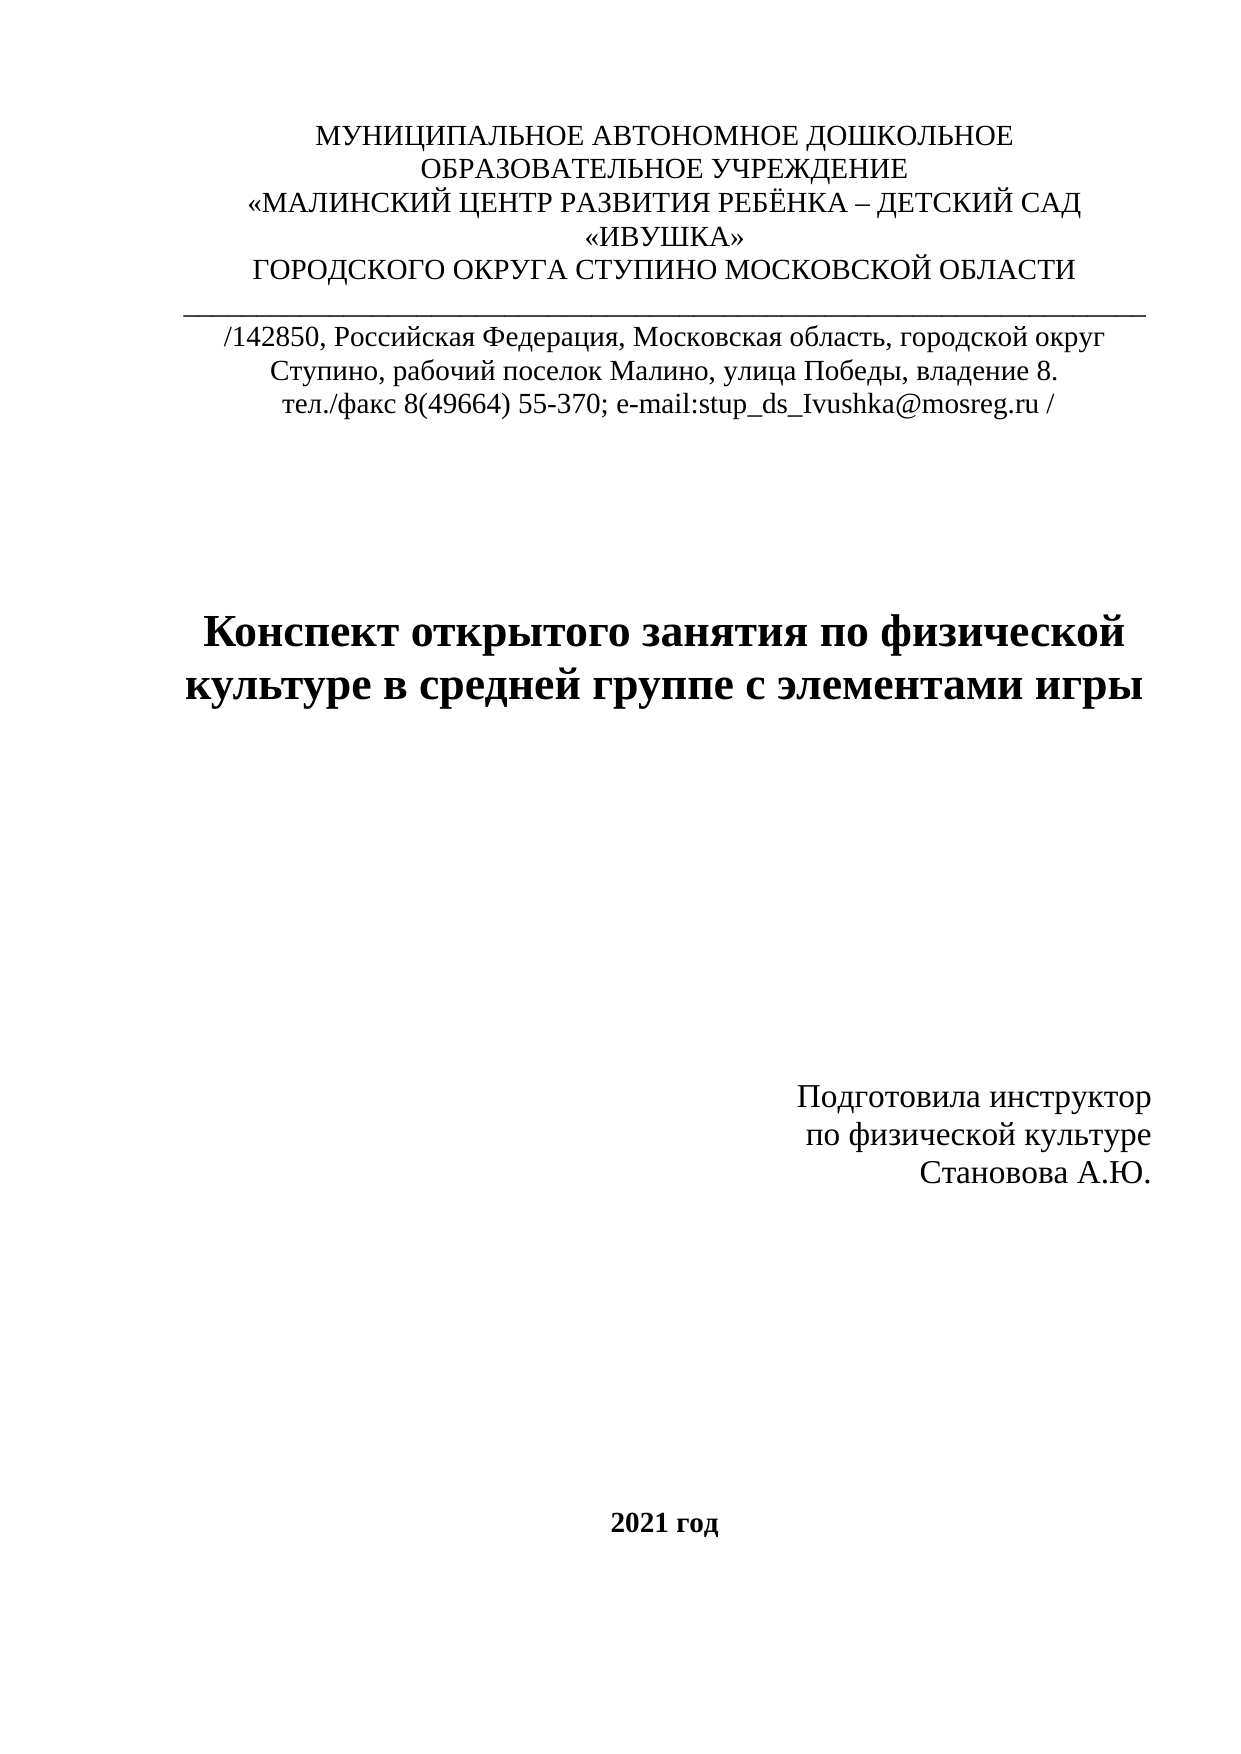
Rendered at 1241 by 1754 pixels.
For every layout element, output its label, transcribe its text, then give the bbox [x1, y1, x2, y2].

text «МАЛИНСКИЙ ЦЕНТР РАЗВИТИЯ РЕБЁНКА – ДЕТСКИЙ САД «ИВУШКА» ГОРОДСКОГО ОКРУГА СТУПИНО МОСКОВСКОЙ ОБЛАСТИ [177, 185, 1152, 286]
text __________________________________________________________________ [177, 286, 1152, 319]
text МУНИЦИПАЛЬНОЕ АВТОНОМНОЕ ДОШКОЛЬНОЕ ОБРАЗОВАТЕЛЬНОЕ УЧРЕЖДЕНИЕ [177, 118, 1152, 185]
text тел./факс 8(49664) 55-370; e-mail:stup_ds_Ivushka@mosreg.ru / [177, 386, 1152, 420]
text Конспект открытого занятия по физической культуре в средней группе с элементами игры [177, 604, 1152, 709]
text 2021 год [177, 1505, 1152, 1538]
text Становова А.Ю. [177, 1152, 1152, 1191]
text по физической культуре [177, 1114, 1152, 1152]
text /142850, Российская Федерация, Московская область, городской округ Ступино, рабочий поселок Малино, улица Победы, владение 8. [177, 319, 1152, 386]
text Подготовила инструктор [177, 1076, 1152, 1114]
